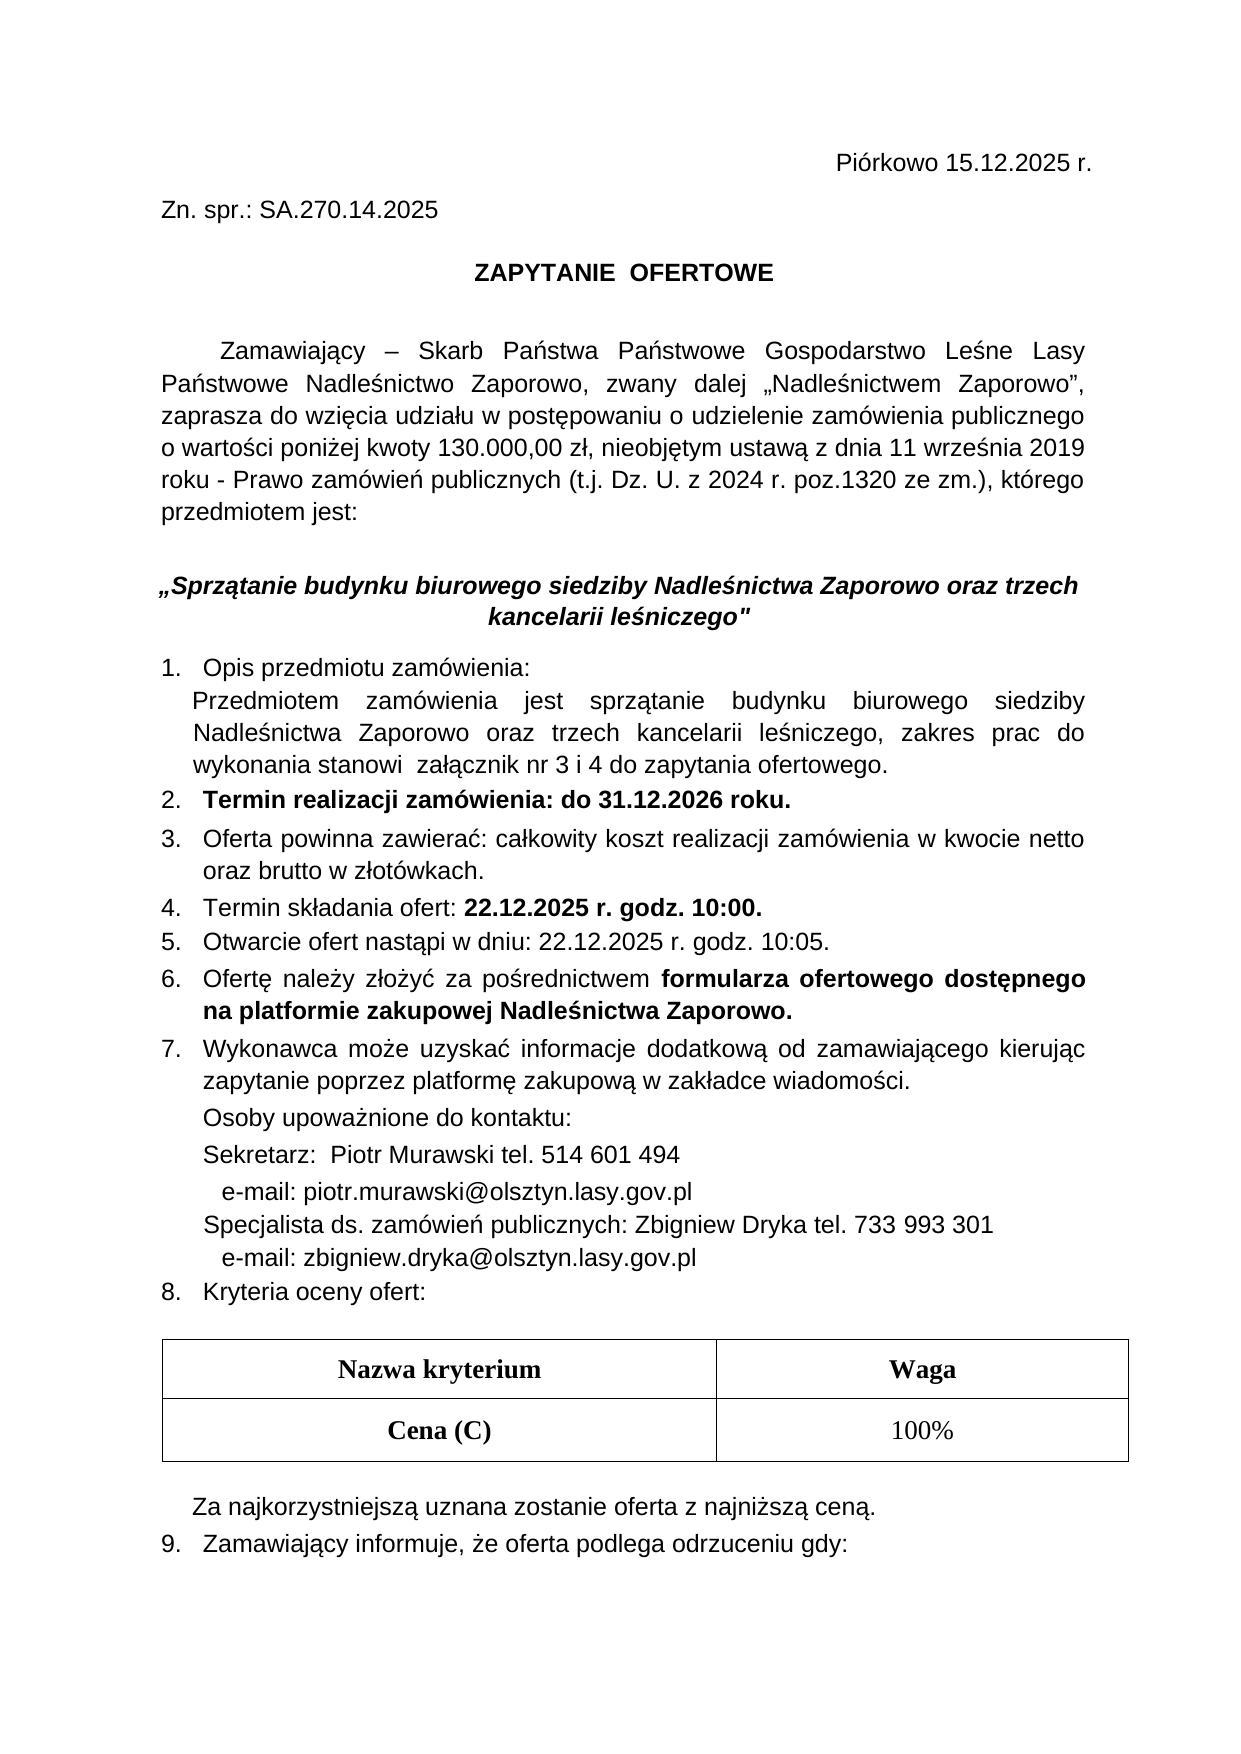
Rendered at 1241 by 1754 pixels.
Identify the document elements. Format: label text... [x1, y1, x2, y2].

text „Sprzątanie budynku biurowego siedziby Nadleśnictwa Zaporowo oraz trzech kancelarii leśniczego" [148, 571, 1093, 631]
table_cell Cena (C) [163, 1399, 716, 1461]
list Ofertę należy złożyć za pośrednictwem formularza ofertowego dostępnego na platformie zakupowej Nadleśnictwa Zaporowo. [161, 964, 1086, 1025]
text Piórkowo 15.12.2025 r. [148, 148, 1093, 176]
text e-mail: zbigniew.dryka@olsztyn.lasy.gov.pl [221, 1243, 1086, 1272]
list Oferta powinna zawierać: całkowity koszt realizacji zamówienia w kwocie netto oraz brutto w złotówkach. [161, 824, 1086, 884]
text Osoby upoważnione do kontaktu: [203, 1103, 1086, 1132]
text Przedmiotem zamówienia jest sprzątanie budynku biurowego siedziby Nadleśnictwa Zaporowo oraz trzech kancelarii leśniczego, zakres prac do wykonania stanowi załącznik nr 3 i 4 do zapytania ofertowego. [192, 686, 1086, 779]
list Zamawiający informuje, że oferta podlega odrzuceniu gdy: [161, 1529, 1086, 1558]
text Zamawiający – Skarb Państwa Państwowe Gospodarstwo Leśne Lasy Państwowe Nadleśnictwo Zaporowo, zwany dalej „Nadleśnictwem Zaporowo”, zaprasza do wzięcia udziału w postępowaniu o udzielenie zamówienia publicznego o wartości poniżej kwoty 130.000,00 zł, nieobjętym ustawą z dnia 11 września 2019 roku - Prawo zamówień publicznych (t.j. Dz. U. z 2024 r. poz.1320 ze zm.), którego przedmiotem jest: [161, 336, 1086, 526]
list Wykonawca może uzyskać informacje dodatkową od zamawiającego kierując zapytanie poprzez platformę zakupową w zakładce wiadomości. [161, 1034, 1086, 1095]
list Opis przedmiotu zamówienia: [161, 653, 1086, 681]
list Termin składania ofert: 22.12.2025 r. godz. 10:00. [161, 893, 1086, 922]
list Otwarcie ofert nastąpi w dniu: 22.12.2025 r. godz. 10:05. [161, 927, 1086, 956]
list Termin realizacji zamówienia: do 31.12.2026 roku. [161, 785, 1086, 814]
list Kryteria oceny ofert: [161, 1277, 1086, 1306]
table_header Waga [717, 1340, 1128, 1398]
text Zn. spr.: SA.270.14.2025 [161, 195, 1086, 224]
text Sekretarz: Piotr Murawski tel. 514 601 494 [203, 1140, 1086, 1169]
table_header Nazwa kryterium [163, 1340, 716, 1398]
text Za najkorzystniejszą uznana zostanie oferta z najniższą ceną. [192, 1492, 1086, 1521]
text ZAPYTANIE OFERTOWE [155, 258, 1093, 286]
text Specjalista ds. zamówień publicznych: Zbigniew Dryka tel. 733 993 301 [148, 1210, 1086, 1239]
text e-mail: piotr.murawski@olsztyn.lasy.gov.pl [221, 1177, 1086, 1206]
table_cell 100% [717, 1399, 1128, 1461]
